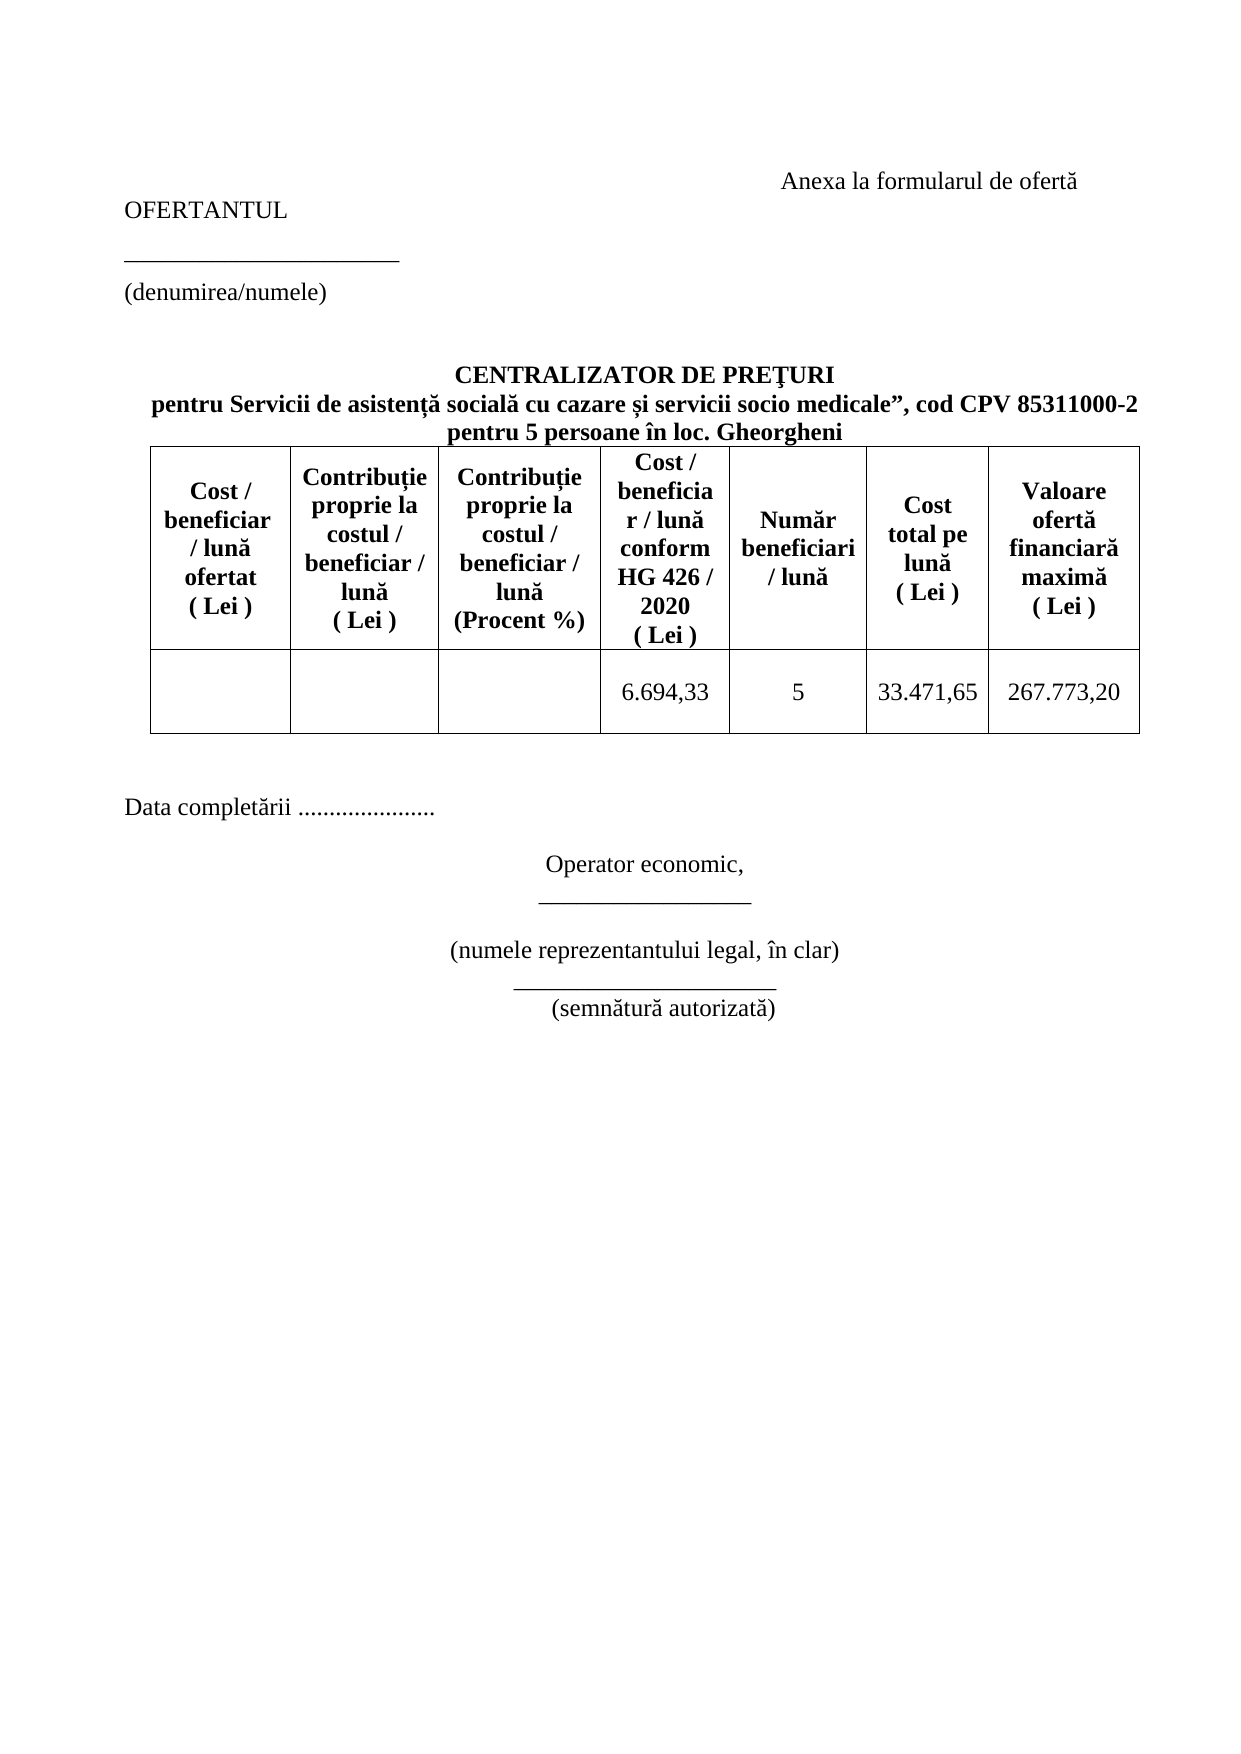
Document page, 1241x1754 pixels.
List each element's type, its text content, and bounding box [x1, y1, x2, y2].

table_header Cost / beneficiar / lună ofertat ( Lei ) [151, 447, 290, 648]
text _____________________ [124, 964, 1165, 993]
text pentru Servicii de asistență socială cu cazare și servicii socio medicale”, cod CPV 85311000-2 [124, 389, 1165, 417]
table_header Contribuție proprie la costul / beneficiar / lună ( Lei ) [291, 447, 438, 648]
text _________________ [124, 878, 1165, 907]
table_header Cost / beneficiar / lună conform HG 426 / 2020 ( Lei ) [601, 447, 729, 648]
table_cell 5 [730, 650, 866, 733]
text Data completării ...................... [124, 792, 1165, 820]
text (numele reprezentantului legal, în clar) [124, 935, 1165, 964]
table_cell [291, 650, 438, 733]
table_cell 6.694,33 [601, 650, 729, 733]
table_cell 33.471,65 [867, 650, 988, 733]
table_cell [151, 650, 290, 733]
table_header Valoare ofertă financiară maximă ( Lei ) [989, 447, 1139, 648]
text (denumirea/numele) [124, 277, 1165, 306]
text pentru 5 persoane în loc. Gheorgheni [124, 417, 1165, 446]
text CENTRALIZATOR DE PREŢURI [124, 360, 1165, 389]
text Operator economic, [124, 849, 1165, 878]
text OFERTANTUL [124, 195, 1165, 224]
text (semnătură autorizată) [162, 993, 1165, 1022]
table_cell [439, 650, 600, 733]
text Anexa la formularul de ofertă [724, 166, 1165, 195]
text ______________________ [124, 236, 1165, 265]
table_header Cost total pe lună ( Lei ) [867, 447, 988, 648]
table_header Contribuție proprie la costul / beneficiar / lună (Procent %) [439, 447, 600, 648]
table_header Număr beneficiari / lună [730, 447, 866, 648]
table_cell 267.773,20 [989, 650, 1139, 733]
